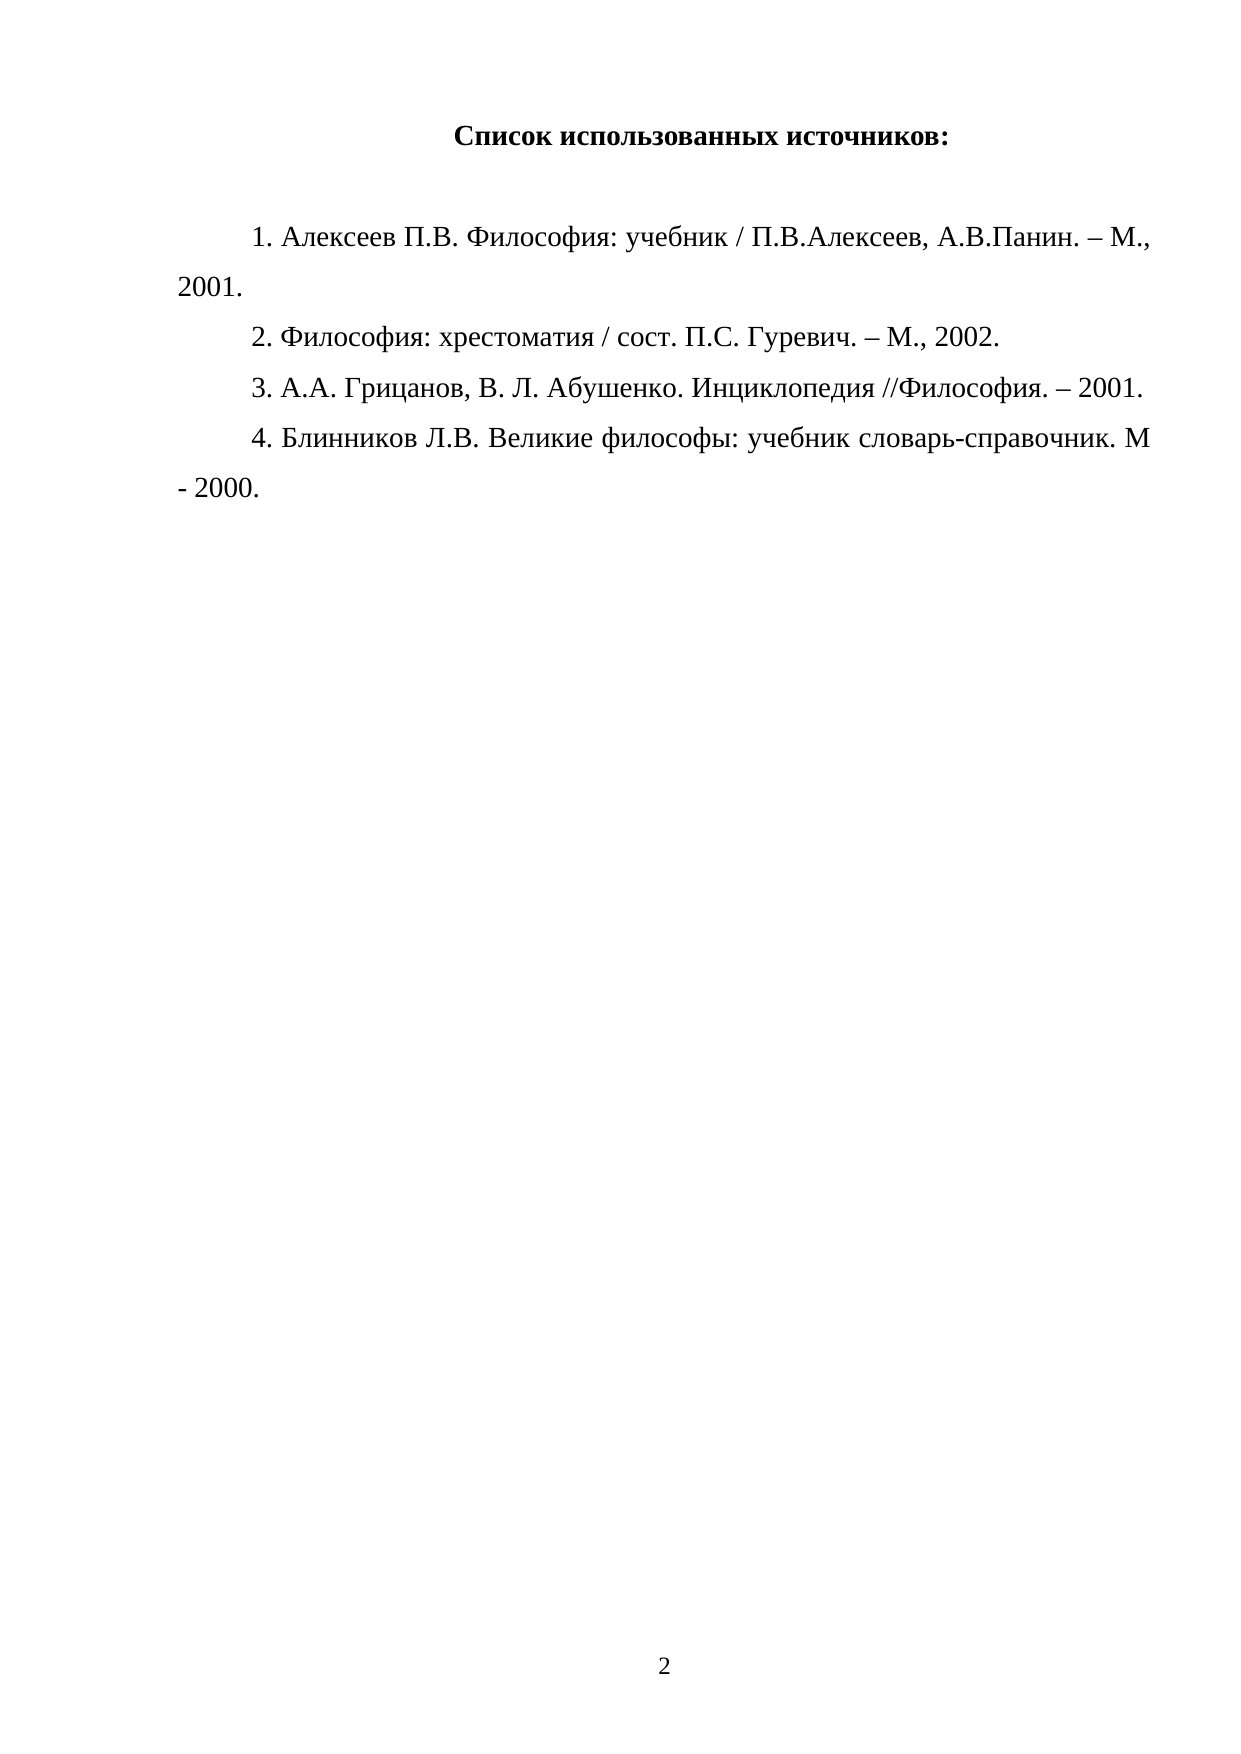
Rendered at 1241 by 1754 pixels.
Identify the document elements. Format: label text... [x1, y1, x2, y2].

text 2. Философия: хрестоматия / сост. П.С. Гуревич. – М., 2002. [177, 319, 1152, 353]
text Список использованных источников: [177, 118, 1152, 152]
text 3. А.А. Грицанов, В. Л. Абушенко. Инциклопедия //Философия. – 2001. [177, 370, 1152, 403]
text 4. Блинников Л.В. Великие философы: учебник словарь-справочник. М - 2000. [177, 420, 1152, 504]
text 1. Алексеев П.В. Философия: учебник / П.В.Алексеев, А.В.Панин. – М., 2001. [177, 219, 1152, 303]
